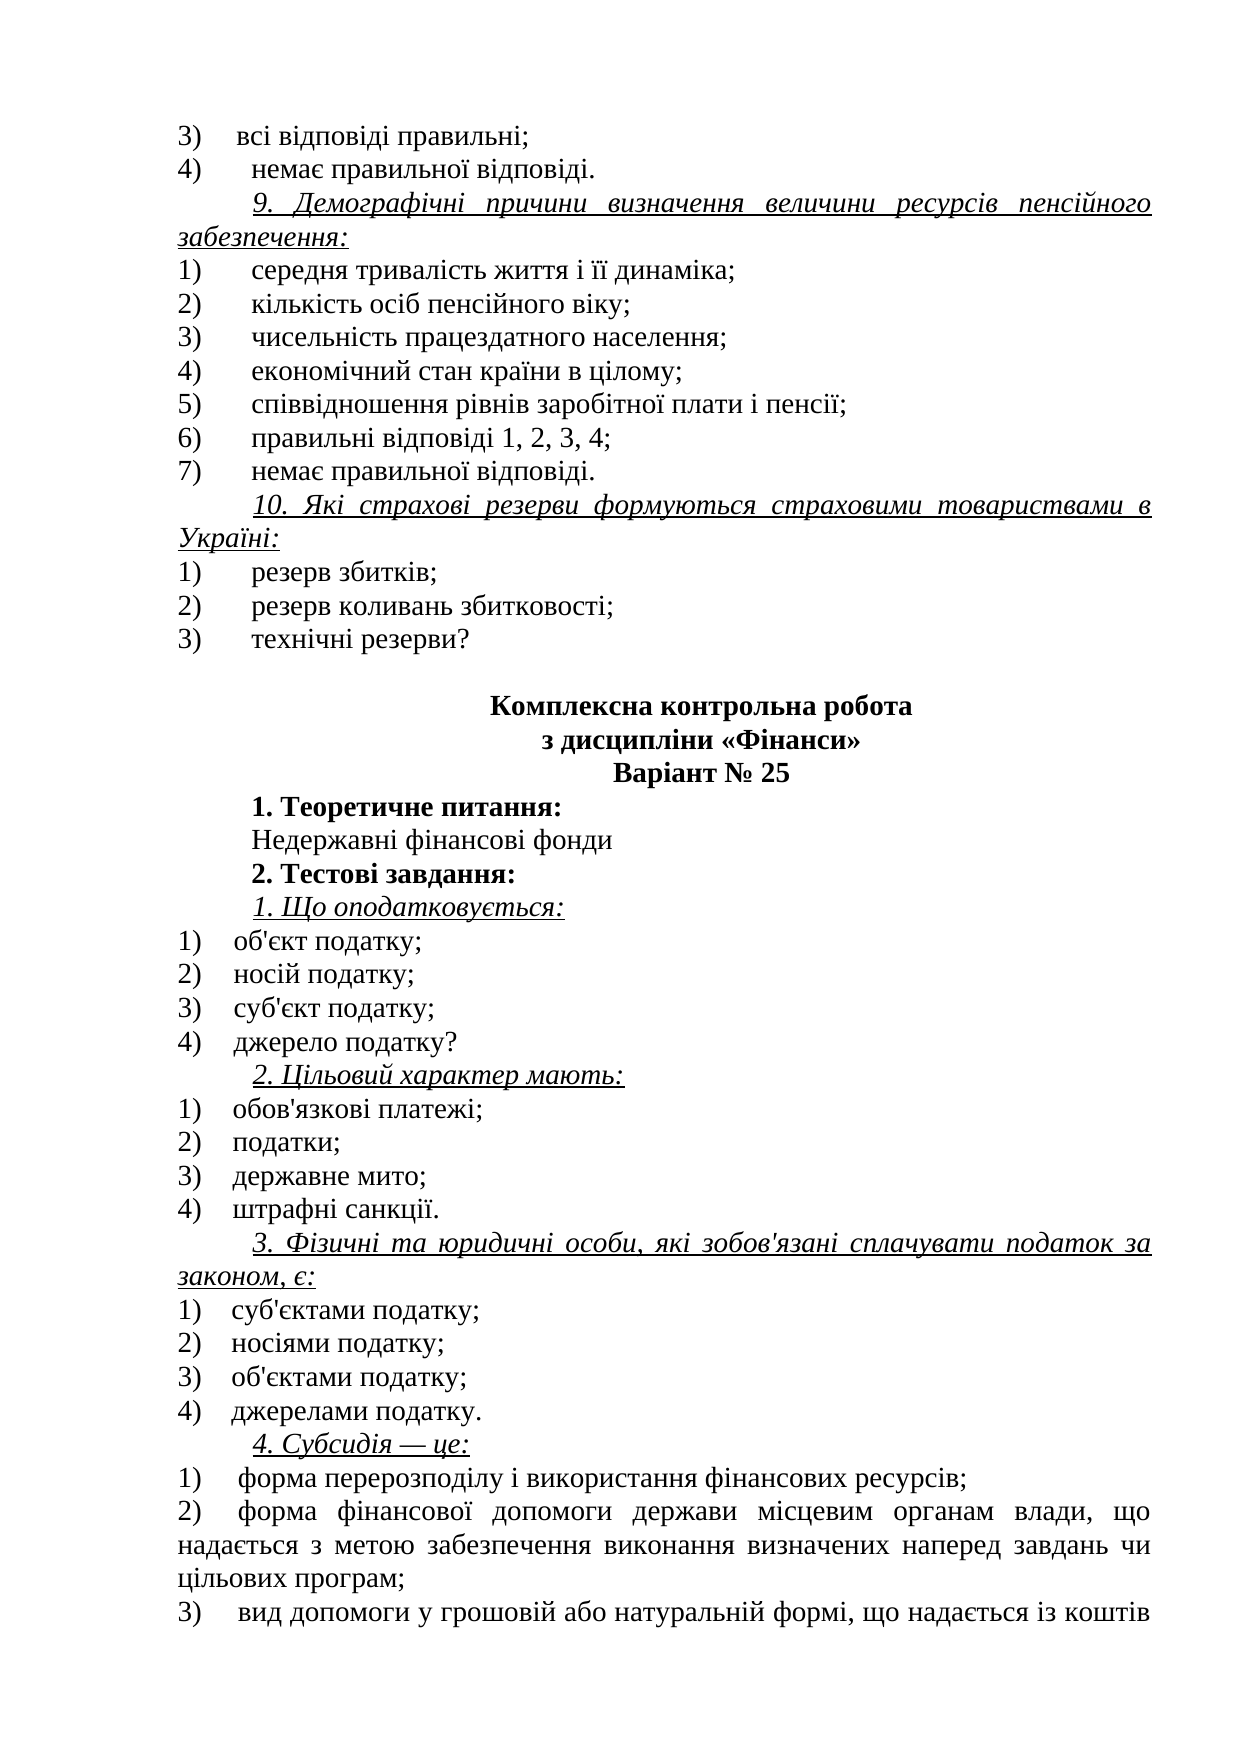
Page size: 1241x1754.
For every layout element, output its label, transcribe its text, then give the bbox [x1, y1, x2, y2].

list правильні відповіді 1, 2, 3, 4; [177, 420, 1152, 453]
list кількість осіб пенсійного віку; [177, 286, 1152, 319]
text Недержавні фінансові фонди [177, 822, 1152, 856]
list резерв збитків; [177, 554, 1152, 588]
text 9. Демографічні причини визначення величини ресурсів пенсійного забезпечення: [177, 185, 1152, 252]
text Комплексна контрольна робота [177, 688, 1152, 722]
list всі відповіді правильні; [177, 118, 1152, 152]
text Варіант № 25 [177, 755, 1152, 789]
list джерелами податку. [177, 1393, 1152, 1426]
list економічний стан країни в цілому; [177, 353, 1152, 386]
list середня тривалість життя і її динаміка; [177, 252, 1152, 286]
list об'єкт податку; [177, 923, 1152, 957]
list суб'єктами податку; [177, 1292, 1152, 1326]
list податки; [177, 1124, 1152, 1158]
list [177, 1594, 1152, 1627]
list немає правильної відповіді. [177, 453, 1152, 487]
list державне мито; [177, 1158, 1152, 1191]
list технічні резерви? [177, 621, 1152, 655]
text 4. Субсидія — це: [177, 1426, 1152, 1460]
list суб'єкт податку; [177, 990, 1152, 1024]
list резерв коливань збитковості; [177, 588, 1152, 621]
list обов'язкові платежі; [177, 1091, 1152, 1124]
list носіями податку; [177, 1326, 1152, 1359]
list немає правильної відповіді. [177, 152, 1152, 185]
text 1. Що оподатковується: [177, 889, 1152, 923]
list носій податку; [177, 957, 1152, 990]
list форма перерозподілу і використання фінансових ресурсів; [177, 1460, 1152, 1493]
list об'єктами податку; [177, 1359, 1152, 1393]
text 1. Теоретичне питання: [177, 789, 1152, 822]
text з дисципліни «Фінанси» [177, 722, 1152, 755]
text 3. Фізичні та юридичні особи, які зобов'язані сплачувати податок за законом, є: [177, 1225, 1152, 1292]
list штрафні санкції. [177, 1191, 1152, 1225]
list форма фінансової допомоги держави місцевим органам влади, що надається з метою забезпечення виконання визначених наперед завдань чи цільових програм; [177, 1493, 1152, 1594]
text 2. Тестові завдання: [177, 856, 1152, 889]
list джерело податку? [177, 1024, 1152, 1057]
list чисельність працездатного населення; [177, 319, 1152, 353]
text 10. Які страхові резерви формуються страховими товариствами в Україні: [177, 487, 1152, 554]
list співвідношення рівнів заробітної плати і пенсії; [177, 386, 1152, 420]
text 2. Цільовий характер мають: [177, 1057, 1152, 1091]
